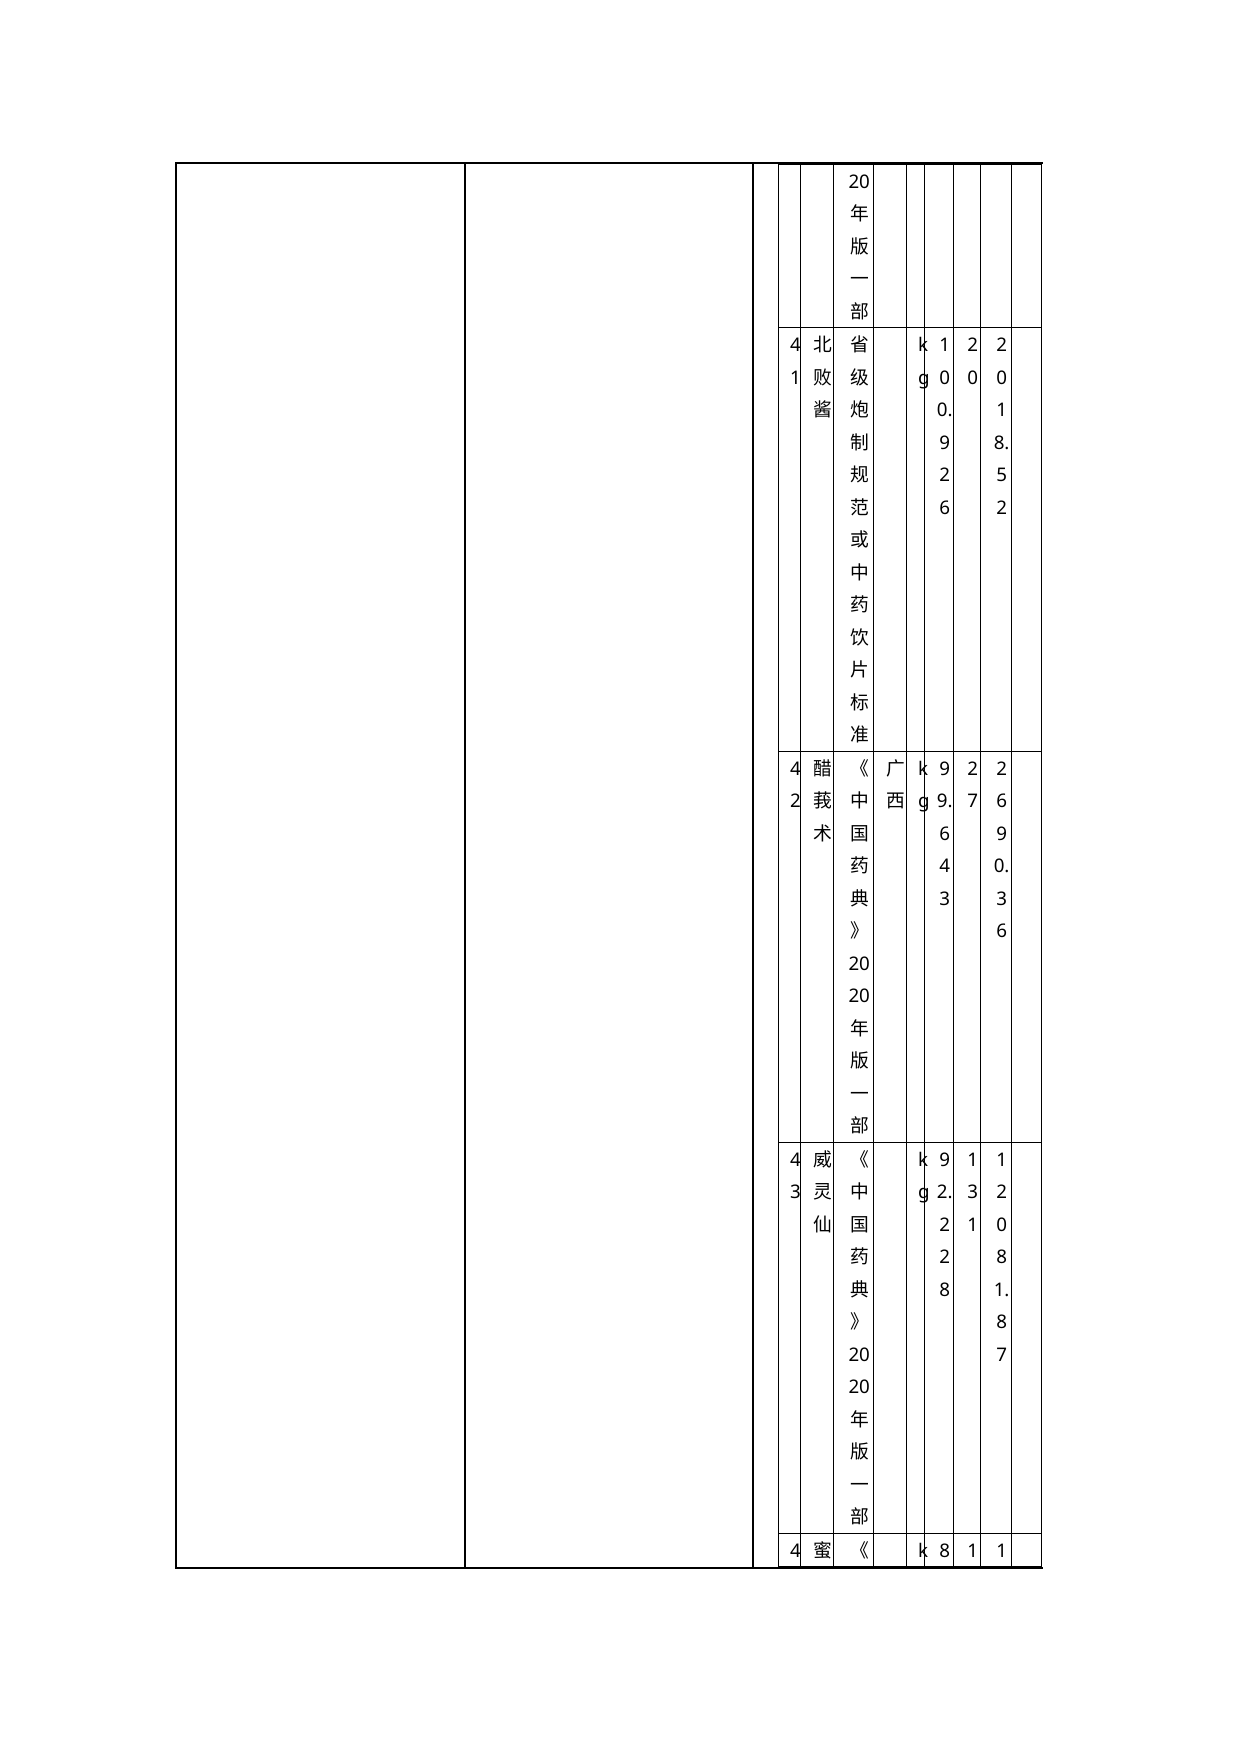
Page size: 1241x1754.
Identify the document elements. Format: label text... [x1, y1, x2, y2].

table_cell [834, 752, 873, 1142]
table_cell [1012, 1143, 1041, 1533]
table_cell [907, 1143, 924, 1533]
table_cell [981, 1143, 1011, 1533]
table_cell [954, 752, 980, 1142]
table_cell [874, 328, 906, 751]
table_cell [801, 1534, 833, 1566]
table_cell [907, 1534, 924, 1566]
table_cell [1012, 1534, 1041, 1566]
table_cell [779, 752, 800, 1142]
table_cell [954, 1143, 980, 1533]
table_cell [907, 328, 924, 751]
table_cell [925, 752, 953, 1142]
table_cell [981, 165, 1011, 327]
table_cell [954, 1534, 980, 1566]
table_cell [954, 165, 980, 327]
table_cell [779, 1143, 800, 1533]
table_cell [779, 1534, 800, 1566]
table_cell [874, 165, 906, 327]
table_cell [834, 328, 873, 751]
table_cell [874, 1143, 906, 1533]
table_cell [834, 165, 873, 327]
table_cell [981, 1534, 1011, 1566]
table_cell [801, 752, 833, 1142]
table_cell [925, 1534, 953, 1566]
table_cell [801, 328, 833, 751]
table_cell [834, 1143, 873, 1533]
table_cell [1012, 165, 1041, 327]
table_cell [801, 1143, 833, 1533]
table_cell [874, 752, 906, 1142]
table_cell [874, 1534, 906, 1566]
table_cell [779, 165, 800, 327]
table_cell [907, 752, 924, 1142]
table_cell [466, 164, 752, 1567]
table_cell [754, 164, 778, 1567]
table_cell 1 [177, 164, 464, 1567]
table_cell [981, 752, 1011, 1142]
table_cell [981, 328, 1011, 751]
table_cell [954, 328, 980, 751]
table_cell [1012, 752, 1041, 1142]
table_cell [779, 328, 800, 751]
table_cell [925, 165, 953, 327]
table_cell [801, 165, 833, 327]
table_cell [907, 165, 924, 327]
table_cell [1012, 328, 1041, 751]
table_cell [834, 1534, 873, 1566]
table_cell [925, 1143, 953, 1533]
table_cell [925, 328, 953, 751]
